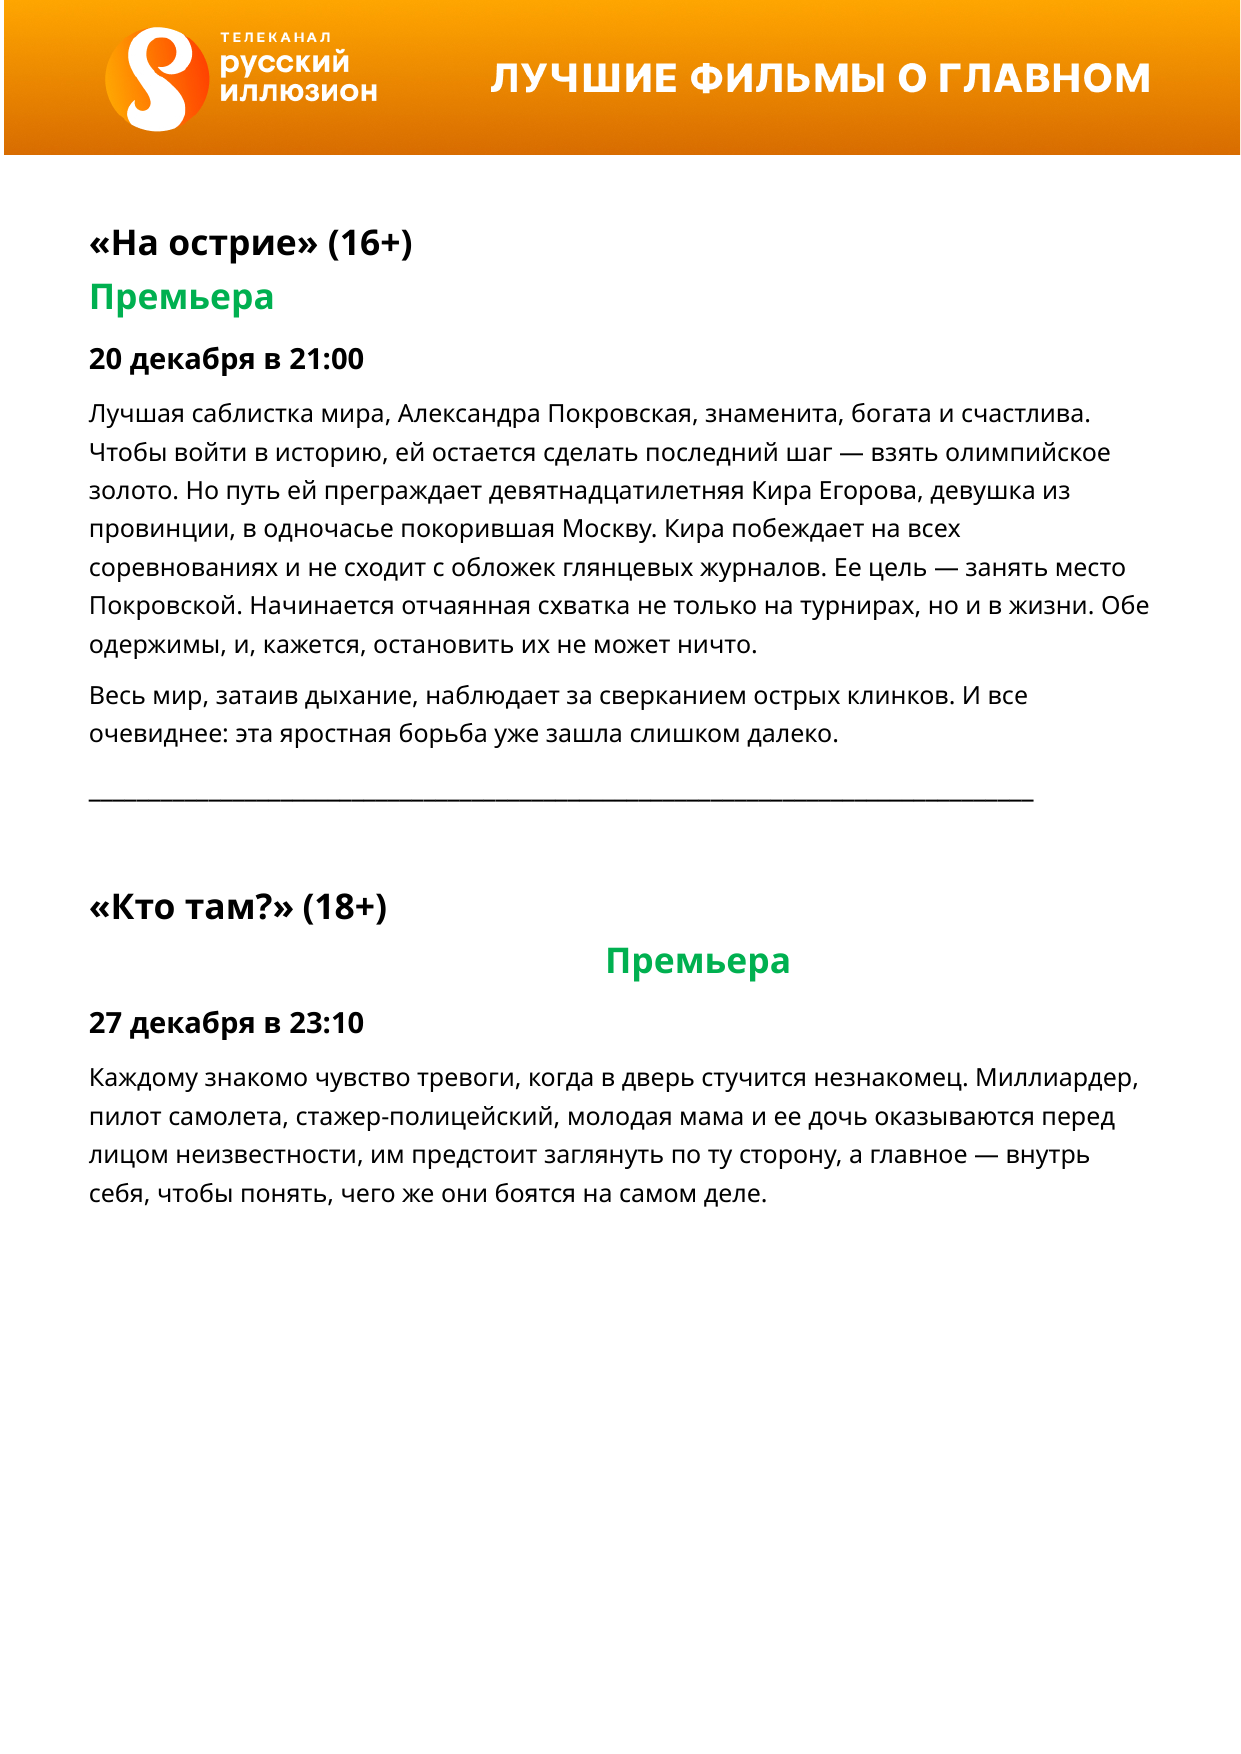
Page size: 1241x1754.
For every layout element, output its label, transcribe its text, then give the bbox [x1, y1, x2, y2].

text _______________________________________________________________________________ [89, 767, 1152, 806]
text 20 декабря в 21:00 [89, 338, 1152, 378]
picture [4, 0, 1241, 155]
text 27 декабря в 23:10 [89, 1003, 1152, 1042]
text «На острие» (16+) Премьера [89, 217, 1152, 320]
text «Кто там?» (18+) Премьера [89, 881, 1152, 984]
text Весь мир, затаив дыхание, наблюдает за сверканием острых клинков. И все очевиднее: эта яростная борьба уже зашла слишком далеко. [89, 677, 1152, 750]
text Лучшая саблистка мира, Александра Покровская, знаменита, богата и счастлива. Чтобы войти в историю, ей остается сделать последний шаг — взять олимпийское золото. Но путь ей преграждает девятнадцатилетняя Кира Егорова, девушка из провинции, в одночасье покорившая Москву. Кира побеждает на всех соревнованиях и не сходит с обложек глянцевых журналов. Ее цель — занять место Покровской. Начинается отчаянная схватка не только на турнирах, но и в жизни. Обе одержимы, и, кажется, остановить их не может ничто. [89, 396, 1152, 661]
text Каждому знакомо чувство тревоги, когда в дверь стучится незнакомец. Миллиардер, пилот самолета, стажер-полицейский, молодая мама и ее дочь оказываются перед лицом неизвестности, им предстоит заглянуть по ту сторону, а главное — внутрь себя, чтобы понять, чего же они боятся на самом деле. [89, 1060, 1152, 1209]
